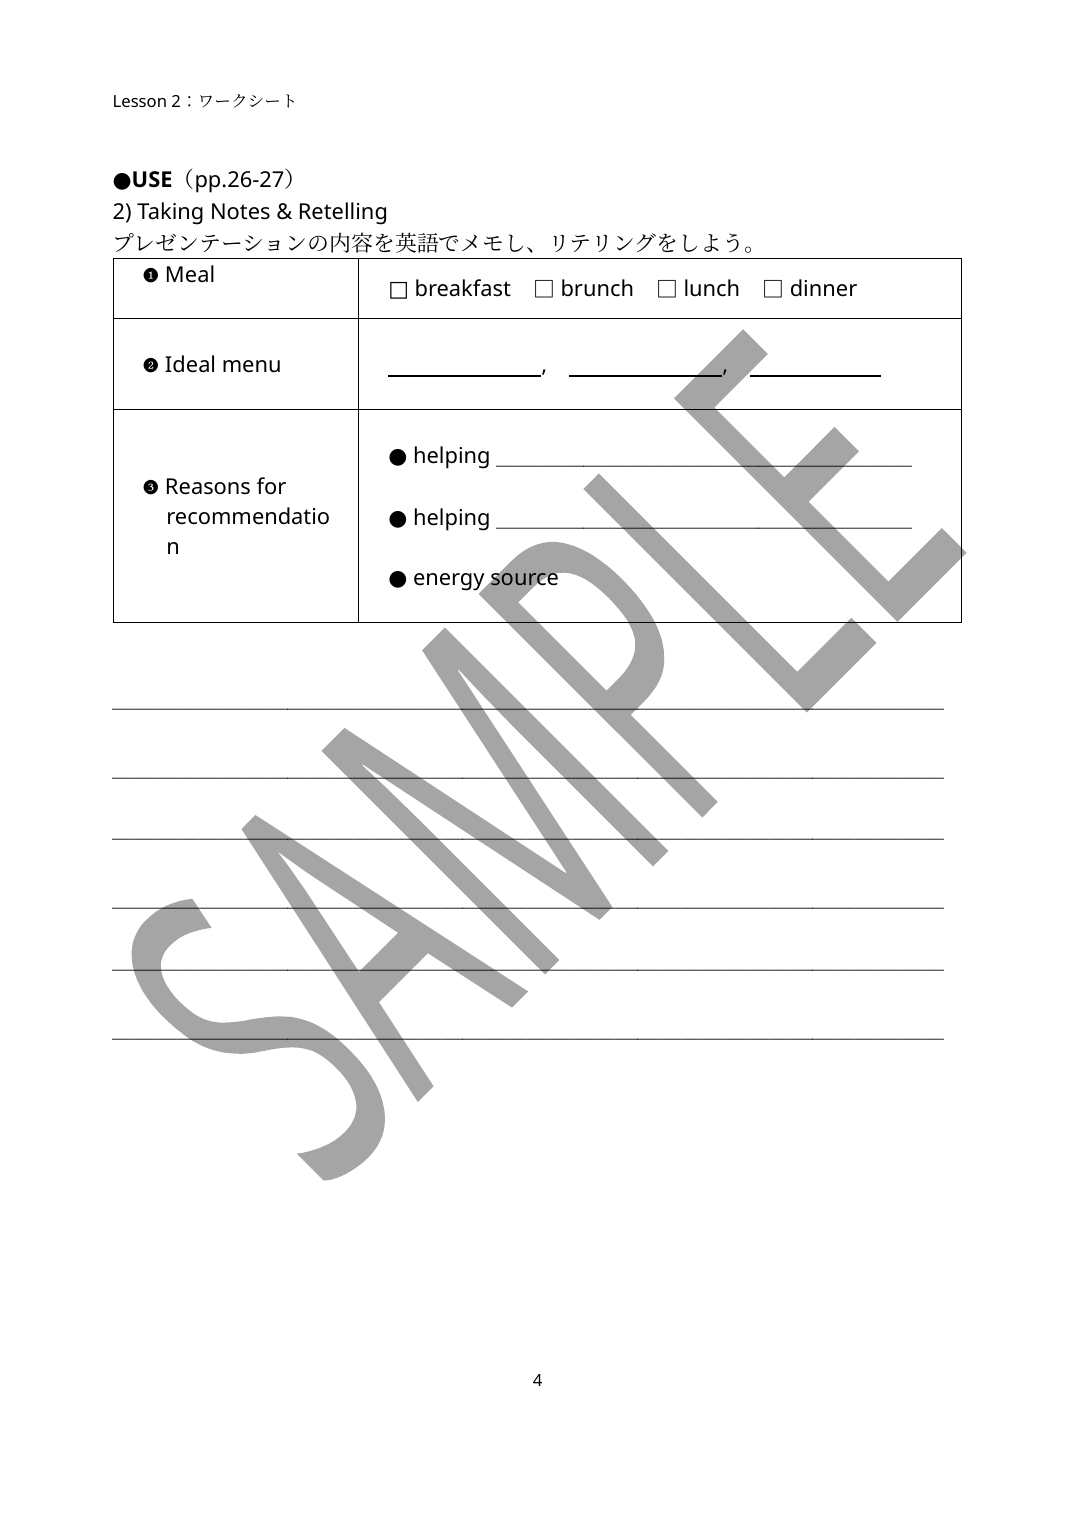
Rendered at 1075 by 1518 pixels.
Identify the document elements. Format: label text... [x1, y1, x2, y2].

text 2) Taking Notes & Retelling [112, 196, 962, 226]
text ＿＿＿＿＿＿＿＿＿＿＿＿＿＿＿＿＿＿＿＿＿＿＿＿＿＿＿＿＿＿＿＿＿＿＿＿＿＿ [113, 813, 962, 844]
text ＿＿＿＿＿＿＿＿＿＿＿＿＿＿＿＿＿＿＿＿＿＿＿＿＿＿＿＿＿＿＿＿＿＿＿＿＿＿ [113, 882, 962, 913]
text ＿＿＿＿＿＿＿＿＿＿＿＿＿＿＿＿＿＿＿＿＿＿＿＿＿＿＿＿＿＿＿＿＿＿＿＿＿＿ [113, 751, 962, 783]
text ＿＿＿＿＿＿＿＿＿＿＿＿＿＿＿＿＿＿＿＿＿＿＿＿＿＿＿＿＿＿＿＿＿＿＿＿＿＿ [113, 943, 962, 974]
text ＿＿＿＿＿＿＿＿＿＿＿＿＿＿＿＿＿＿＿＿＿＿＿＿＿＿＿＿＿＿＿＿＿＿＿＿＿＿ [113, 682, 962, 714]
table_header □ breakfast □ brunch □ lunch □ dinner [359, 259, 961, 318]
text ●USE（pp.26-27） [112, 159, 962, 196]
table_cell ❸ Reasons for recommendation [114, 410, 358, 622]
table_cell ● helping ＿＿＿＿＿＿＿＿＿＿＿＿＿＿＿＿＿＿＿ ● helping ＿＿＿＿＿＿＿＿＿＿＿＿＿＿＿＿＿＿＿ ● energy source [359, 410, 961, 622]
table_cell , , [359, 319, 961, 409]
table_cell ❷ Ideal menu [114, 319, 358, 409]
table_header ❶ Meal [114, 259, 358, 318]
text プレゼンテーションの内容を英語でメモし、リテリングをしよう。 [112, 226, 962, 258]
text ＿＿＿＿＿＿＿＿＿＿＿＿＿＿＿＿＿＿＿＿＿＿＿＿＿＿＿＿＿＿＿＿＿＿＿＿＿＿ [113, 1012, 962, 1043]
